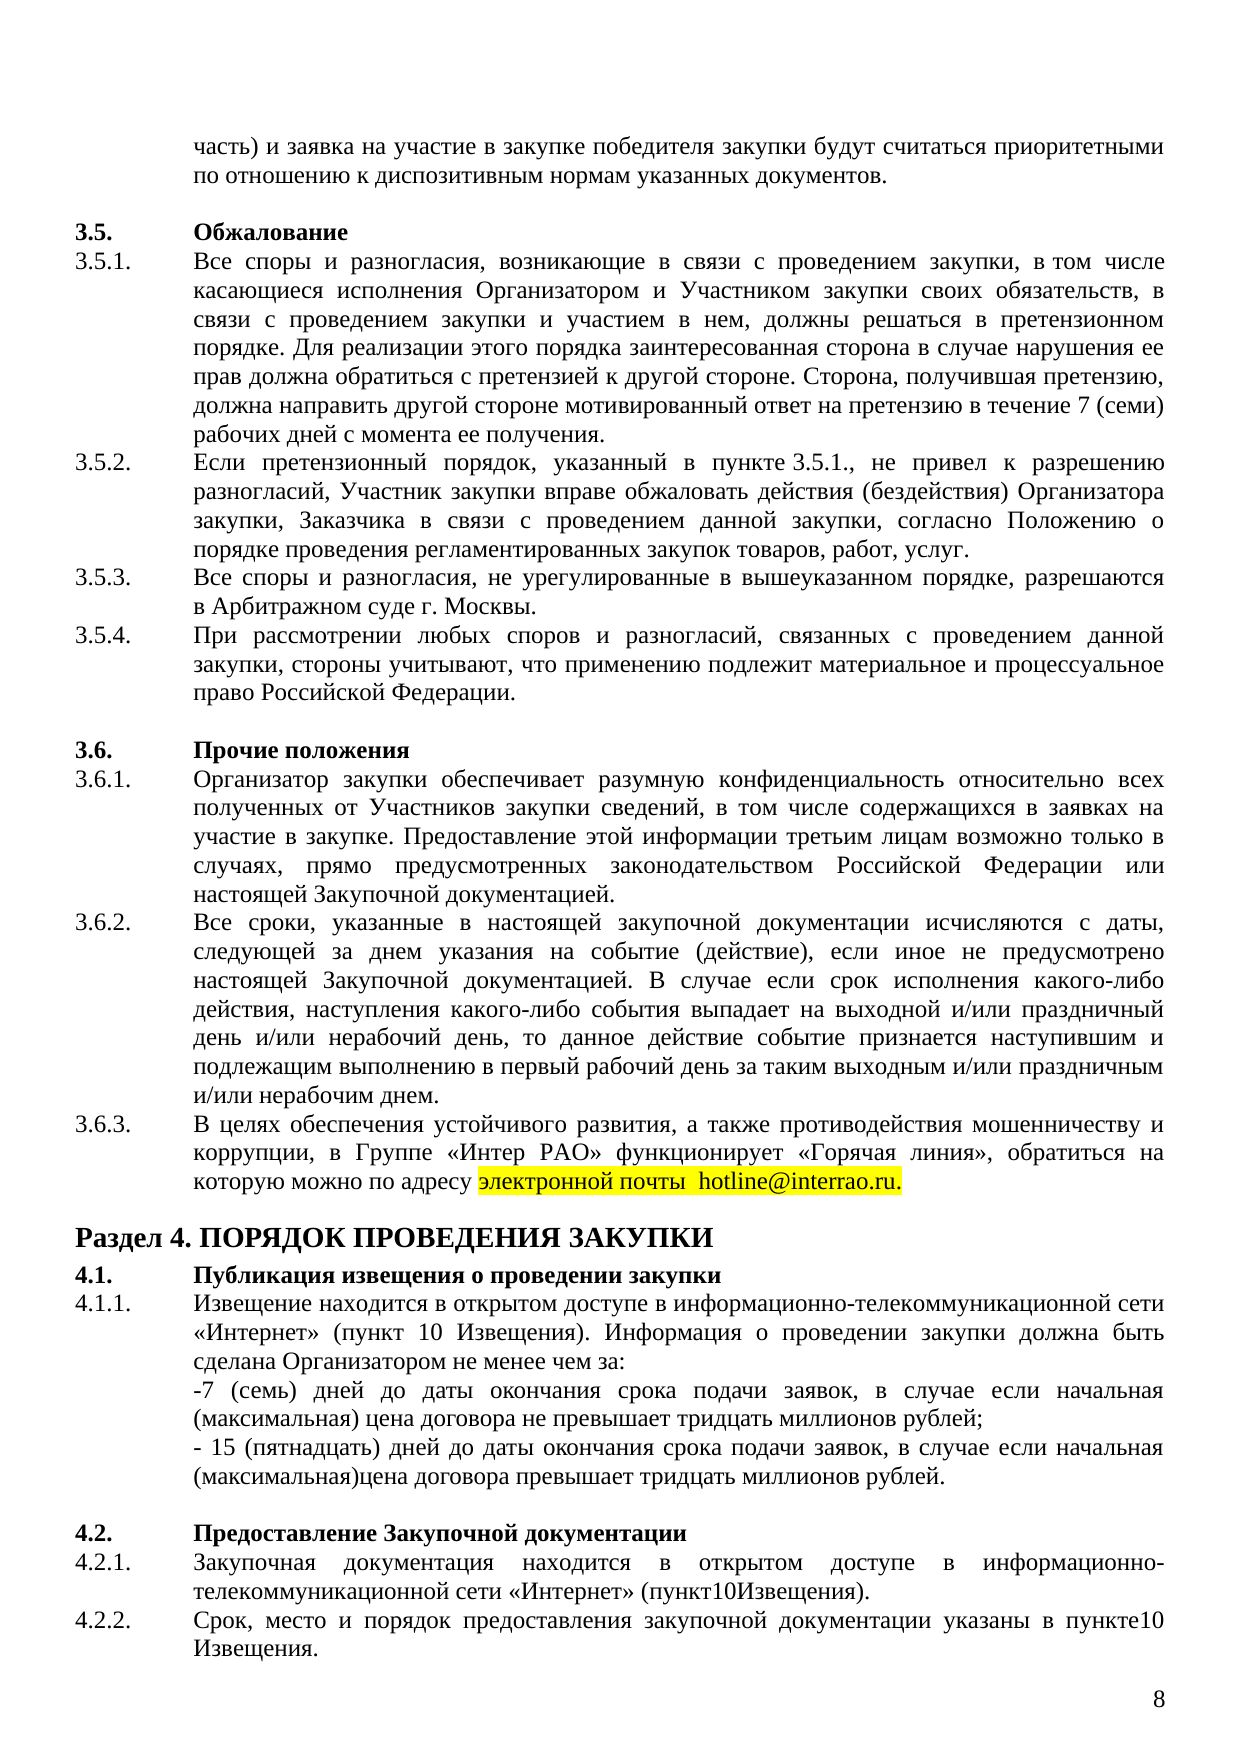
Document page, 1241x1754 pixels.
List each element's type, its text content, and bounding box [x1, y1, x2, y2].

list Публикация извещения о проведении закупки [75, 1260, 1165, 1288]
list Извещение находится в открытом доступе в информационно-телекоммуникационной сети «Интернет» (пункт 10 Извещения). Информация о проведении закупки должна быть сделана Организатором не менее чем за: [75, 1288, 1165, 1375]
list Закупочная документация находится в открытом доступе в информационно-телекоммуникационной сети «Интернет» (пункт10Извещения). [75, 1547, 1165, 1605]
list Организатор закупки обеспечивает разумную конфиденциальность относительно всех полученных от Участников закупки сведений, в том числе содержащихся в заявках на участие в закупке. Предоставление этой информации третьим лицам возможно только в случаях, прямо предусмотренных законодательством Российской Федерации или настоящей Закупочной документацией. [75, 764, 1165, 907]
list При рассмотрении любых споров и разногласий, связанных с проведением данной закупки, стороны учитывают, что применению подлежит материальное и процессуальное право Российской Федерации. [75, 620, 1165, 706]
list Все споры и разногласия, не урегулированные в вышеуказанном порядке, разрешаются в Арбитражном суде г. Москвы. [75, 562, 1165, 620]
subtitle Раздел 4. ПОРЯДОК ПРОВЕДЕНИЯ ЗАКУПКИ [75, 1220, 1165, 1253]
list Если претензионный порядок, указанный в пункте 3.5.1., не привел к разрешению разногласий, Участник закупки вправе обжаловать действия (бездействия) Организатора закупки, Заказчика в связи с проведением данной закупки, согласно Положению о порядке проведения регламентированных закупок товаров, работ, услуг. [75, 447, 1165, 562]
list В целях обеспечения устойчивого развития, а также противодействия мошенничеству и коррупции, в Группе «Интер РАО» функционирует «Горячая линия», обратиться на которую можно по адресу электронной почты hotline@interrao.ru. [75, 1109, 1165, 1195]
list Прочие положения [75, 735, 1165, 764]
list Срок, место и порядок предоставления закупочной документации указаны в пункте10 Извещения. [75, 1605, 1165, 1662]
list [75, 131, 1165, 189]
list - 15 (пятнадцать) дней до даты окончания срока подачи заявок, в случае если начальная (максимальная)цена договора превышает тридцать миллионов рублей. [193, 1432, 1165, 1490]
list Все сроки, указанные в настоящей закупочной документации исчисляются с даты, следующей за днем указания на событие (действие), если иное не предусмотрено настоящей Закупочной документацией. В случае если срок исполнения какого-либо действия, наступления какого-либо события выпадает на выходной и/или праздничный день и/или нерабочий день, то данное действие событие признается наступившим и подлежащим выполнению в первый рабочий день за таким выходным и/или праздничным и/или нерабочим днем. [75, 907, 1165, 1109]
list Предоставление Закупочной документации [75, 1518, 1165, 1547]
list Обжалование [75, 217, 1165, 246]
list Все споры и разногласия, возникающие в связи с проведением закупки, в том числе касающиеся исполнения Организатором и Участником закупки своих обязательств, в связи с проведением закупки и участием в нем, должны решаться в претензионном порядке. Для реализации этого порядка заинтересованная сторона в случае нарушения ее прав должна обратиться с претензией к другой стороне. Сторона, получившая претензию, должна направить другой стороне мотивированный ответ на претензию в течение 7 (семи) рабочих дней с момента ее получения. [75, 246, 1165, 447]
list -7 (семь) дней до даты окончания срока подачи заявок, в случае если начальная (максимальная) цена договора не превышает тридцать миллионов рублей; [193, 1375, 1165, 1432]
